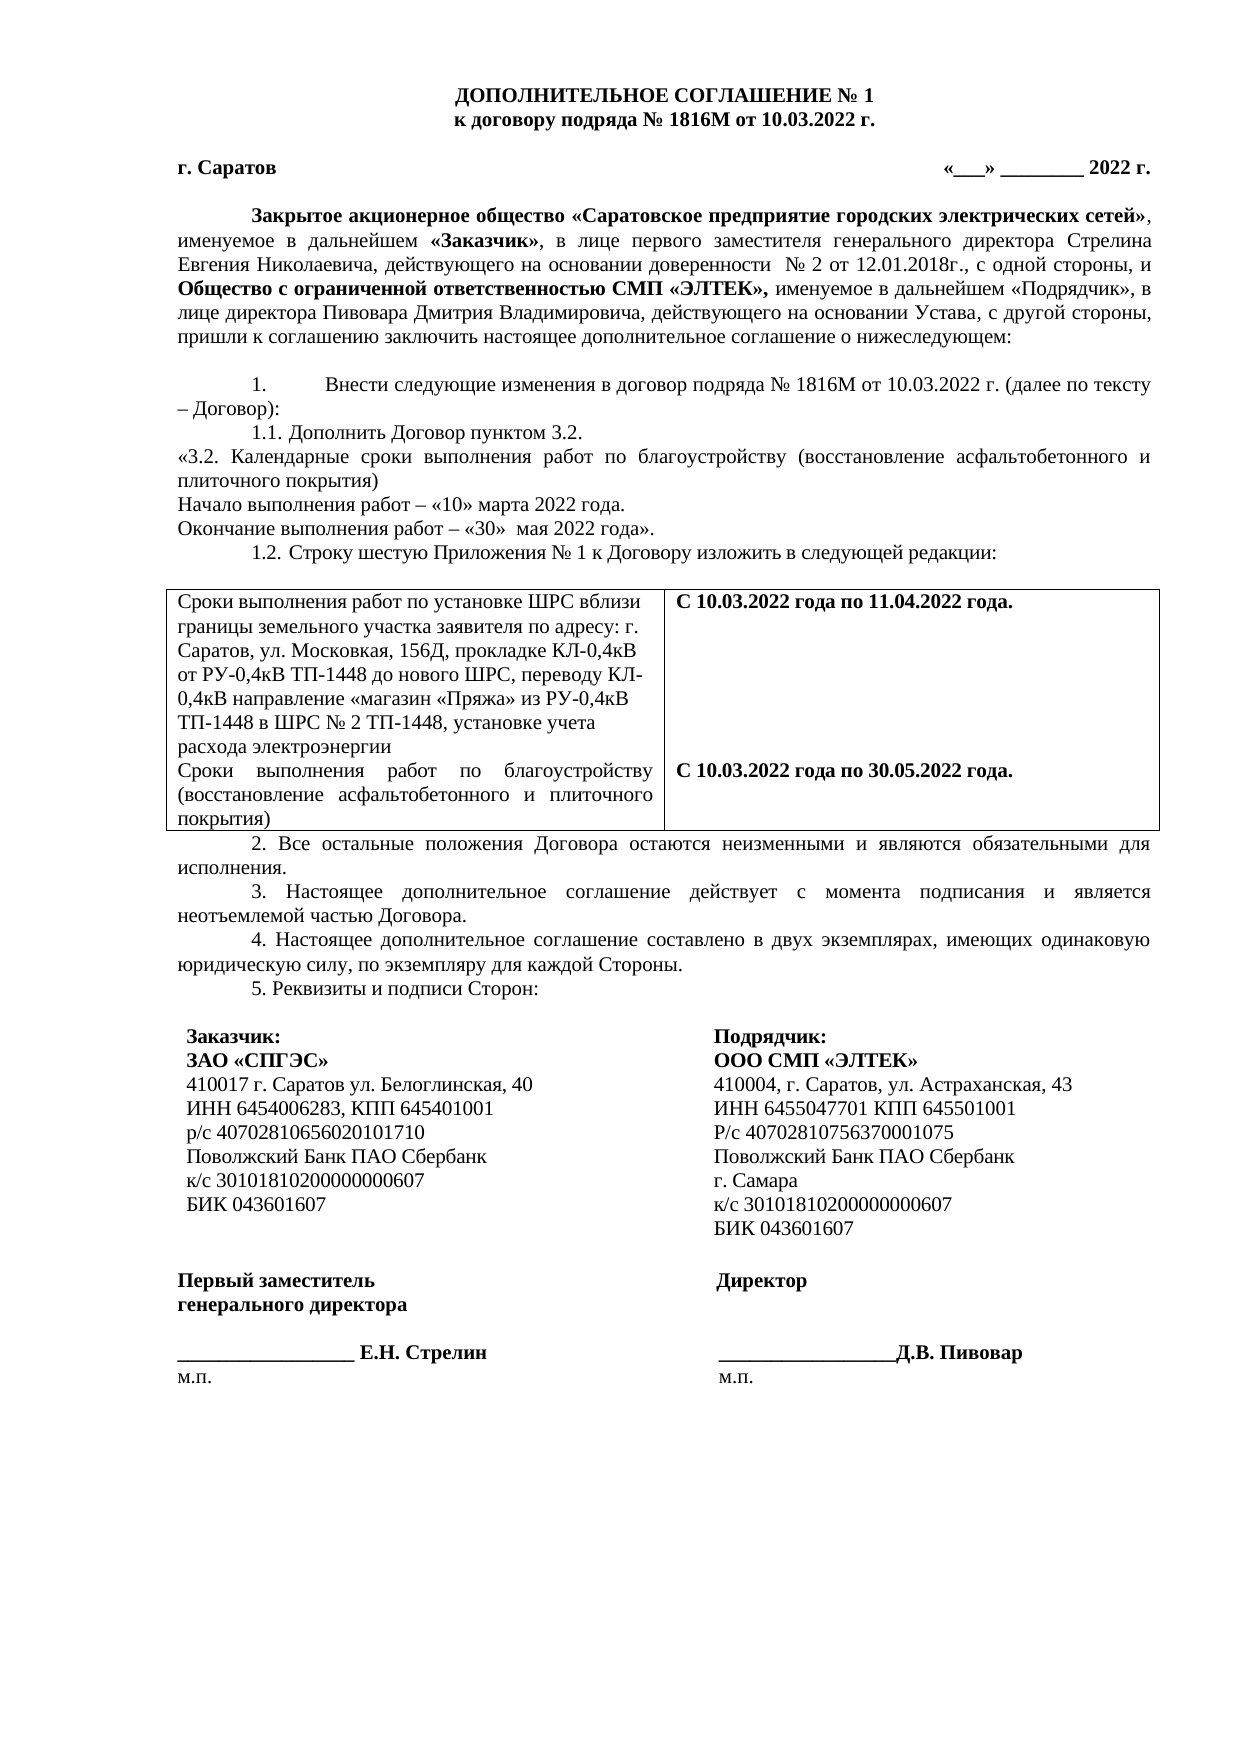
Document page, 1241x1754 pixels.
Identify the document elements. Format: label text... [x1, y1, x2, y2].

table_header Подрядчик: ООО СМП «ЭЛТЕК» . Саратов, ул. Астраханская, 43 ИНН 6455047701 КПП 645501001 Р/с 40702810756370001075 Поволжский Банк ПАО Сбербанк г. Самара к/с 30101810200000000607 БИК 043601607 [702, 1024, 1195, 1268]
list 2. Все остальные положения Договора остаются неизменными и являются обязательными для исполнения. [177, 831, 1152, 879]
text г. Саратов «___» ________ 2022 г. [177, 155, 1152, 179]
text м.п. м.п. [177, 1364, 1152, 1388]
table_header Сроки выполнения работ по установке ШРС вблизи границы земельного участка заявителя по адресу: г. Саратов, ул. Московкая, 156Д, прокладке КЛ-0,4кВ от РУ-0,4кВ ТП-1448 до нового ШРС, переводу КЛ-0,4кВ направление «магазин «Пряжа» из РУ-0,4кВ ТП-1448 в ШРС № 2 ТП-1448, установке учета расхода электроэнергии [167, 590, 664, 758]
table_cell С 10.03.2022 года по 30.05.2022 года. [665, 758, 1159, 830]
text генерального директора [177, 1292, 1152, 1316]
text _________________ Е.Н. Стрелин _________________Д.В. Пивовар [177, 1340, 1152, 1364]
list Внести следующие изменения в договор подряда № 1816М от 10.03.2022 г. (далее по тексту – Договор): [177, 372, 1152, 420]
text Начало выполнения работ – «10» марта 2022 года. [177, 492, 1152, 516]
table_cell Сроки выполнения работ по благоустройству (восстановление асфальтобетонного и плиточного покрытия) [167, 758, 664, 830]
text Окончание выполнения работ – «30» мая 2022 года». [177, 516, 1152, 540]
text Первый заместитель Директор [177, 1268, 1152, 1292]
text 5. Реквизиты и подписи Сторон: [177, 976, 1152, 999]
text 3. Настоящее дополнительное соглашение действует с момента подписания и является неотъемлемой частью Договора. [177, 879, 1152, 927]
title ДОПОЛНИТЕЛЬНОЕ СОГЛАШЕНИЕ № 1 [177, 83, 1152, 107]
list Дополнить Договор пунктом 3.2. [251, 420, 1152, 444]
text Закрытое акционерное общество «Саратовское предприятие городских электрических сетей», именуемое в дальнейшем «Заказчик», в лице первого заместителя генерального директора Стрелина Евгения Николаевича, действующего на основании доверенности № 2 от 12.01.2018г., с одной стороны, и Общество с ограниченной ответственностью СМП «ЭЛТЕК», именуемое в дальнейшем «Подрядчик», в лице директора Пивовара Дмитрия Владимировича, действующего на основании Устава, с другой стороны, пришли к соглашению заключить настоящее дополнительное соглашение о нижеследующем: [177, 203, 1152, 348]
text 4. Настоящее дополнительное соглашение составлено в двух экземплярах, имеющих одинаковую юридическую силу, по экземпляру для каждой Стороны. [177, 927, 1152, 976]
text «3.2. Календарные сроки выполнения работ по благоустройству (восстановление асфальтобетонного и плиточного покрытия) [177, 444, 1152, 492]
title к договору подряда № 1816М от 10.03.2022 г. [177, 107, 1152, 131]
table_header Заказчик: ЗАО «СПГЭС» 410017 г. Саратов ул. Белоглинская, 40 ИНН 6454006283, КПП 645401001 р/с 40702810656020101710 Поволжский Банк ПАО Сбербанк к/с 30101810200000000607 БИК 043601607 [175, 1024, 702, 1268]
list Строку шестую Приложения № 1 к Договору изложить в следующей редакции: [251, 540, 1152, 564]
table_header С 10.03.2022 года по 11.04.2022 года. [665, 590, 1159, 758]
